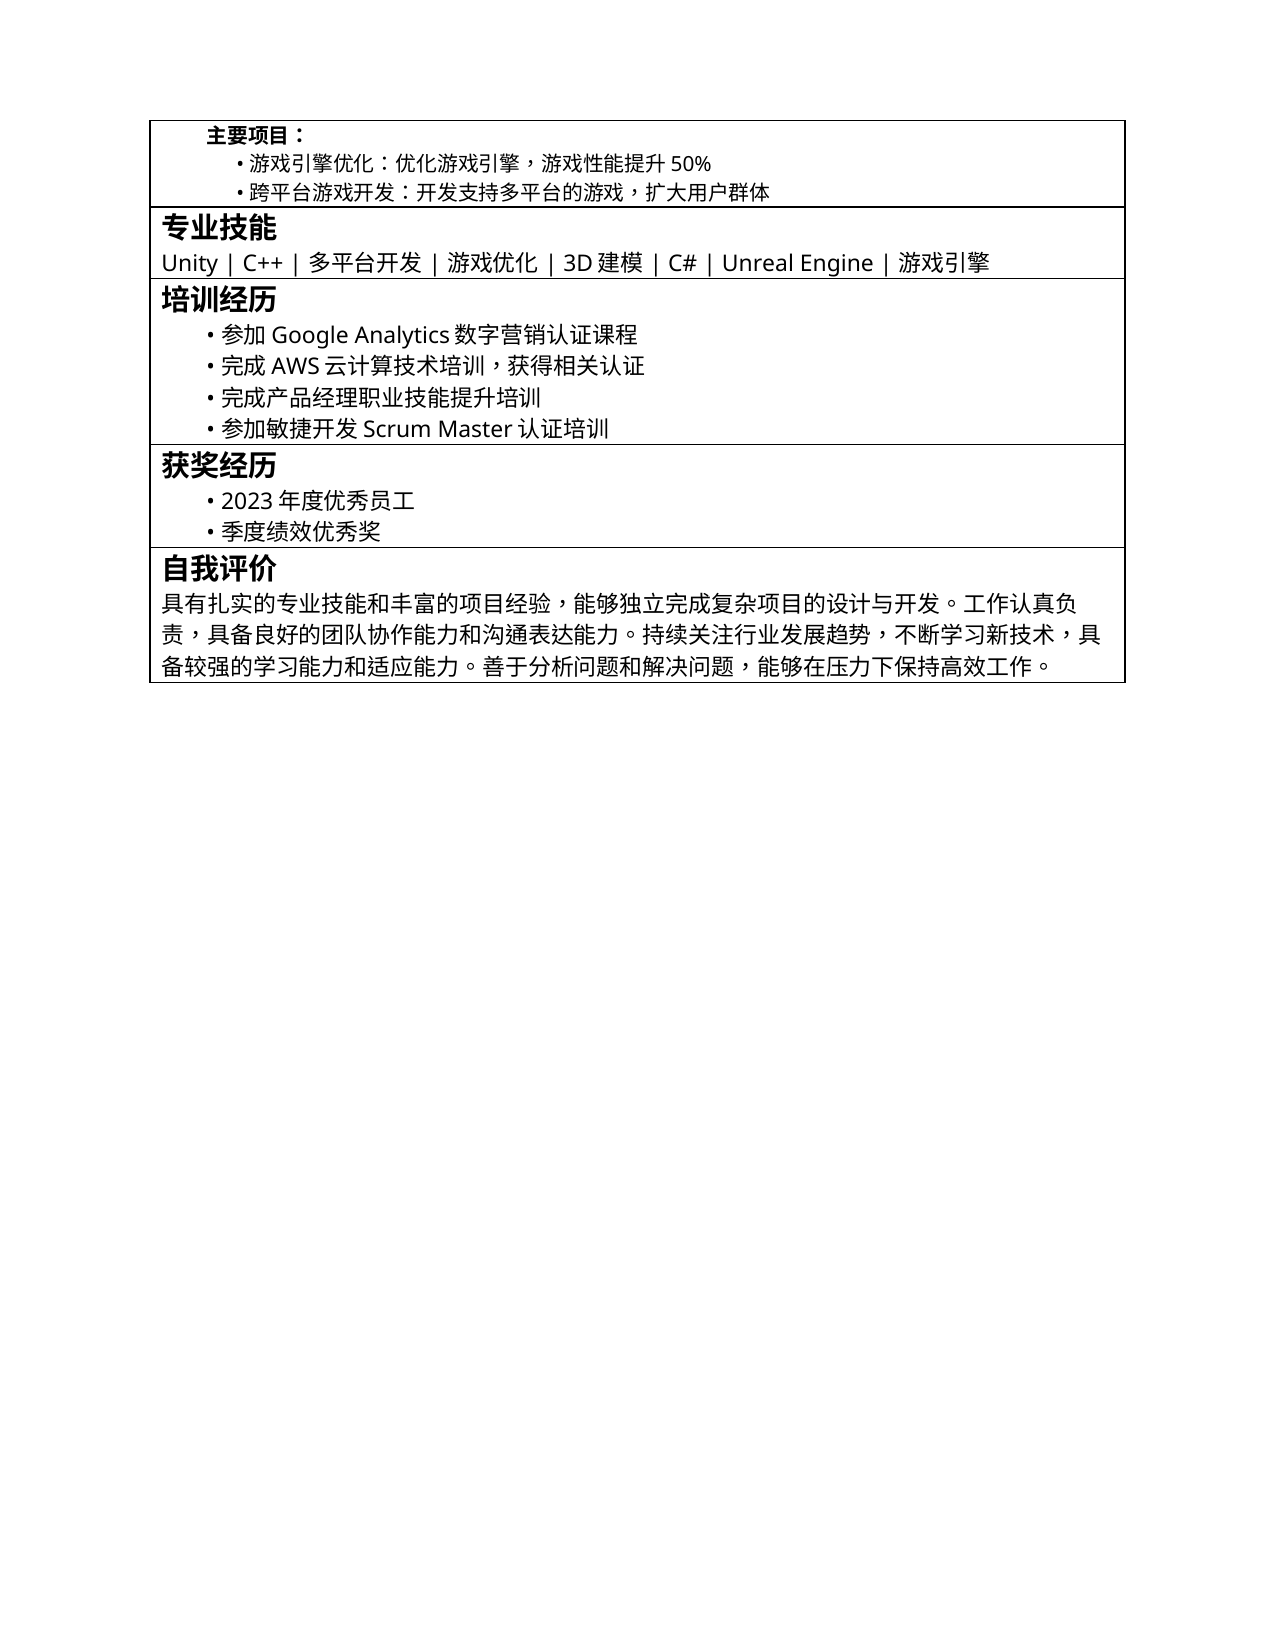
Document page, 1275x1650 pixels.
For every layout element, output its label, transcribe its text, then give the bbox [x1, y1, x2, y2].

table_cell 专业技能 Unity | C++ | 多平台开发 | 游戏优化 | 3D建模 | C# | Unreal Engine | 游戏引擎 [151, 208, 1124, 278]
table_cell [151, 121, 1124, 206]
table_cell 培训经历 • 参加Google Analytics数字营销认证课程 • 完成AWS云计算技术培训，获得相关认证 • 完成产品经理职业技能提升培训 • 参加敏捷开发Scrum Master认证培训 [151, 279, 1124, 444]
table_cell 获奖经历 • 2023年度优秀员工 • 季度绩效优秀奖 [151, 445, 1124, 547]
table_cell 自我评价 具有扎实的专业技能和丰富的项目经验，能够独立完成复杂项目的设计与开发。工作认真负责，具备良好的团队协作能力和沟通表达能力。持续关注行业发展趋势，不断学习新技术，具备较强的学习能力和适应能力。善于分析问题和解决问题，能够在压力下保持高效工作。 [151, 548, 1124, 682]
